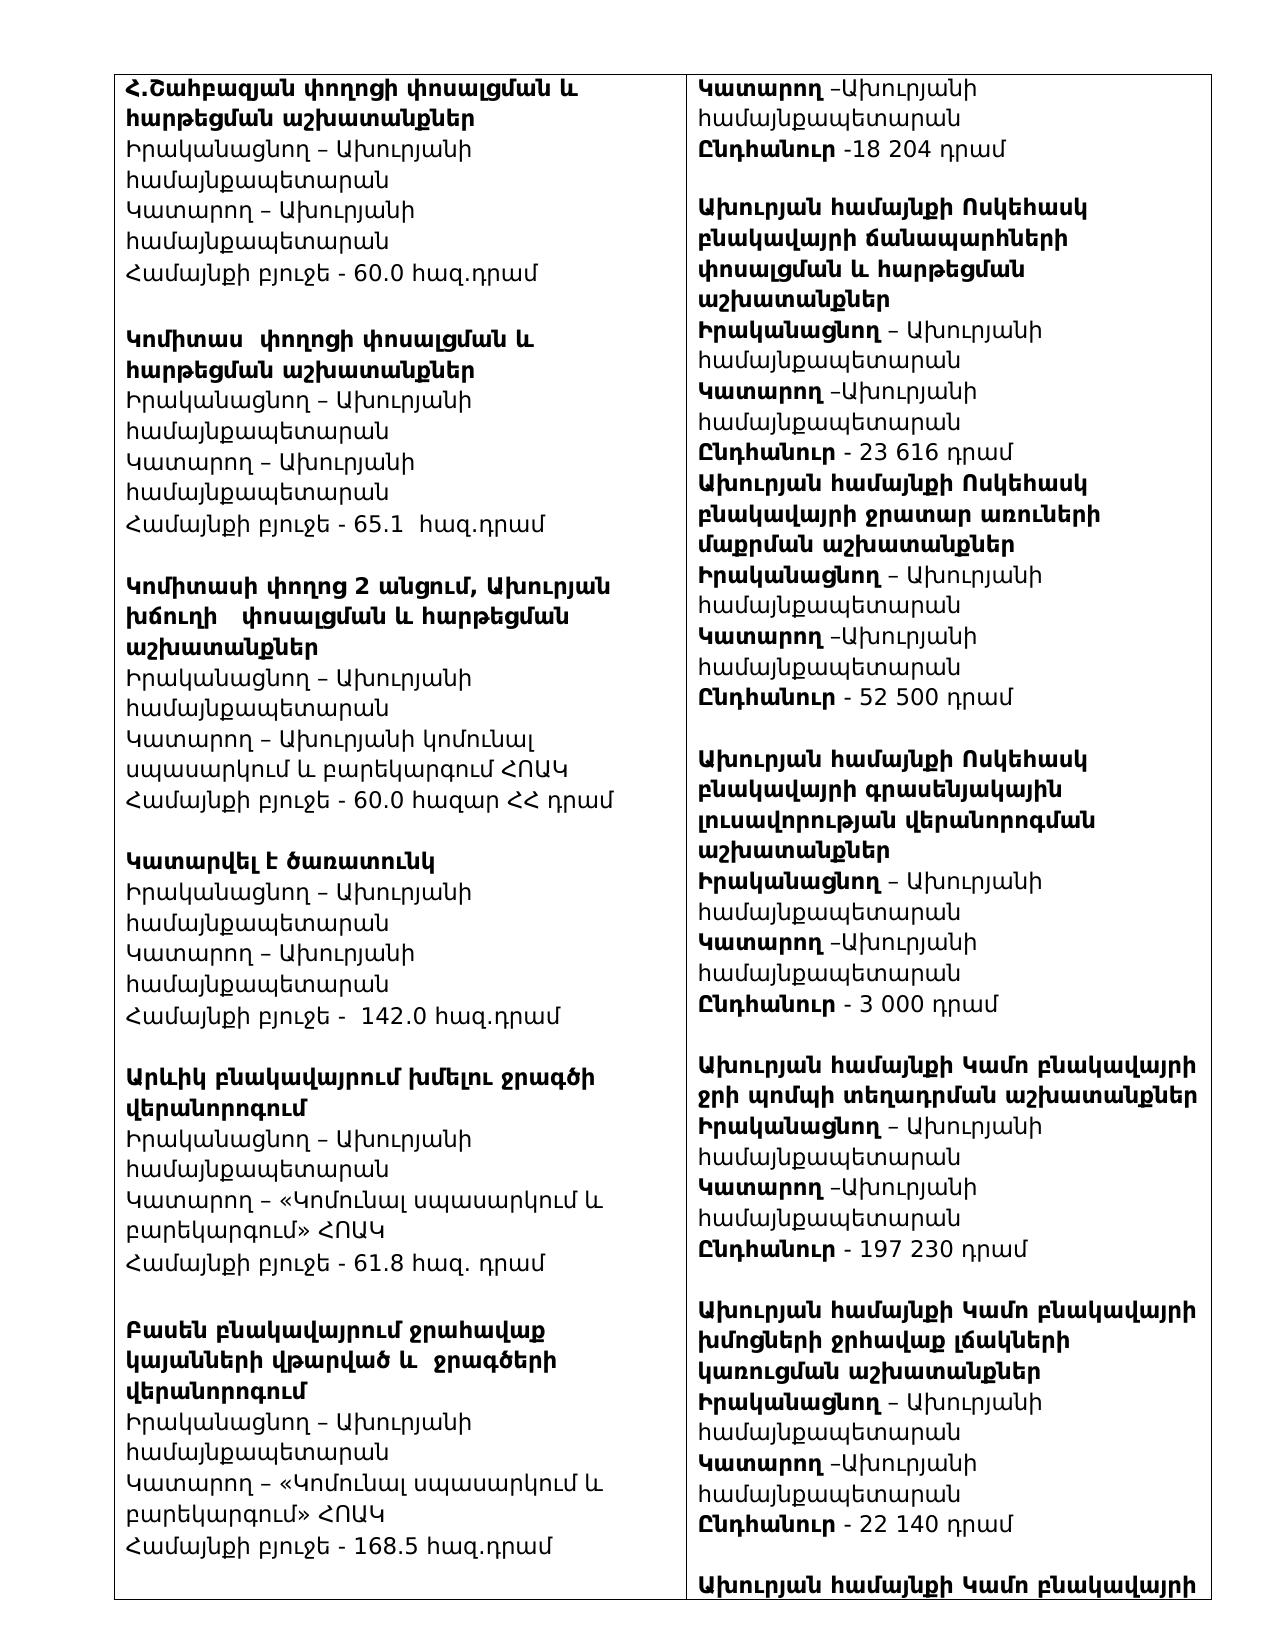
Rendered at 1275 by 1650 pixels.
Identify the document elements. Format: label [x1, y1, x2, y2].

table_cell [115, 75, 686, 1599]
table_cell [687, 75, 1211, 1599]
